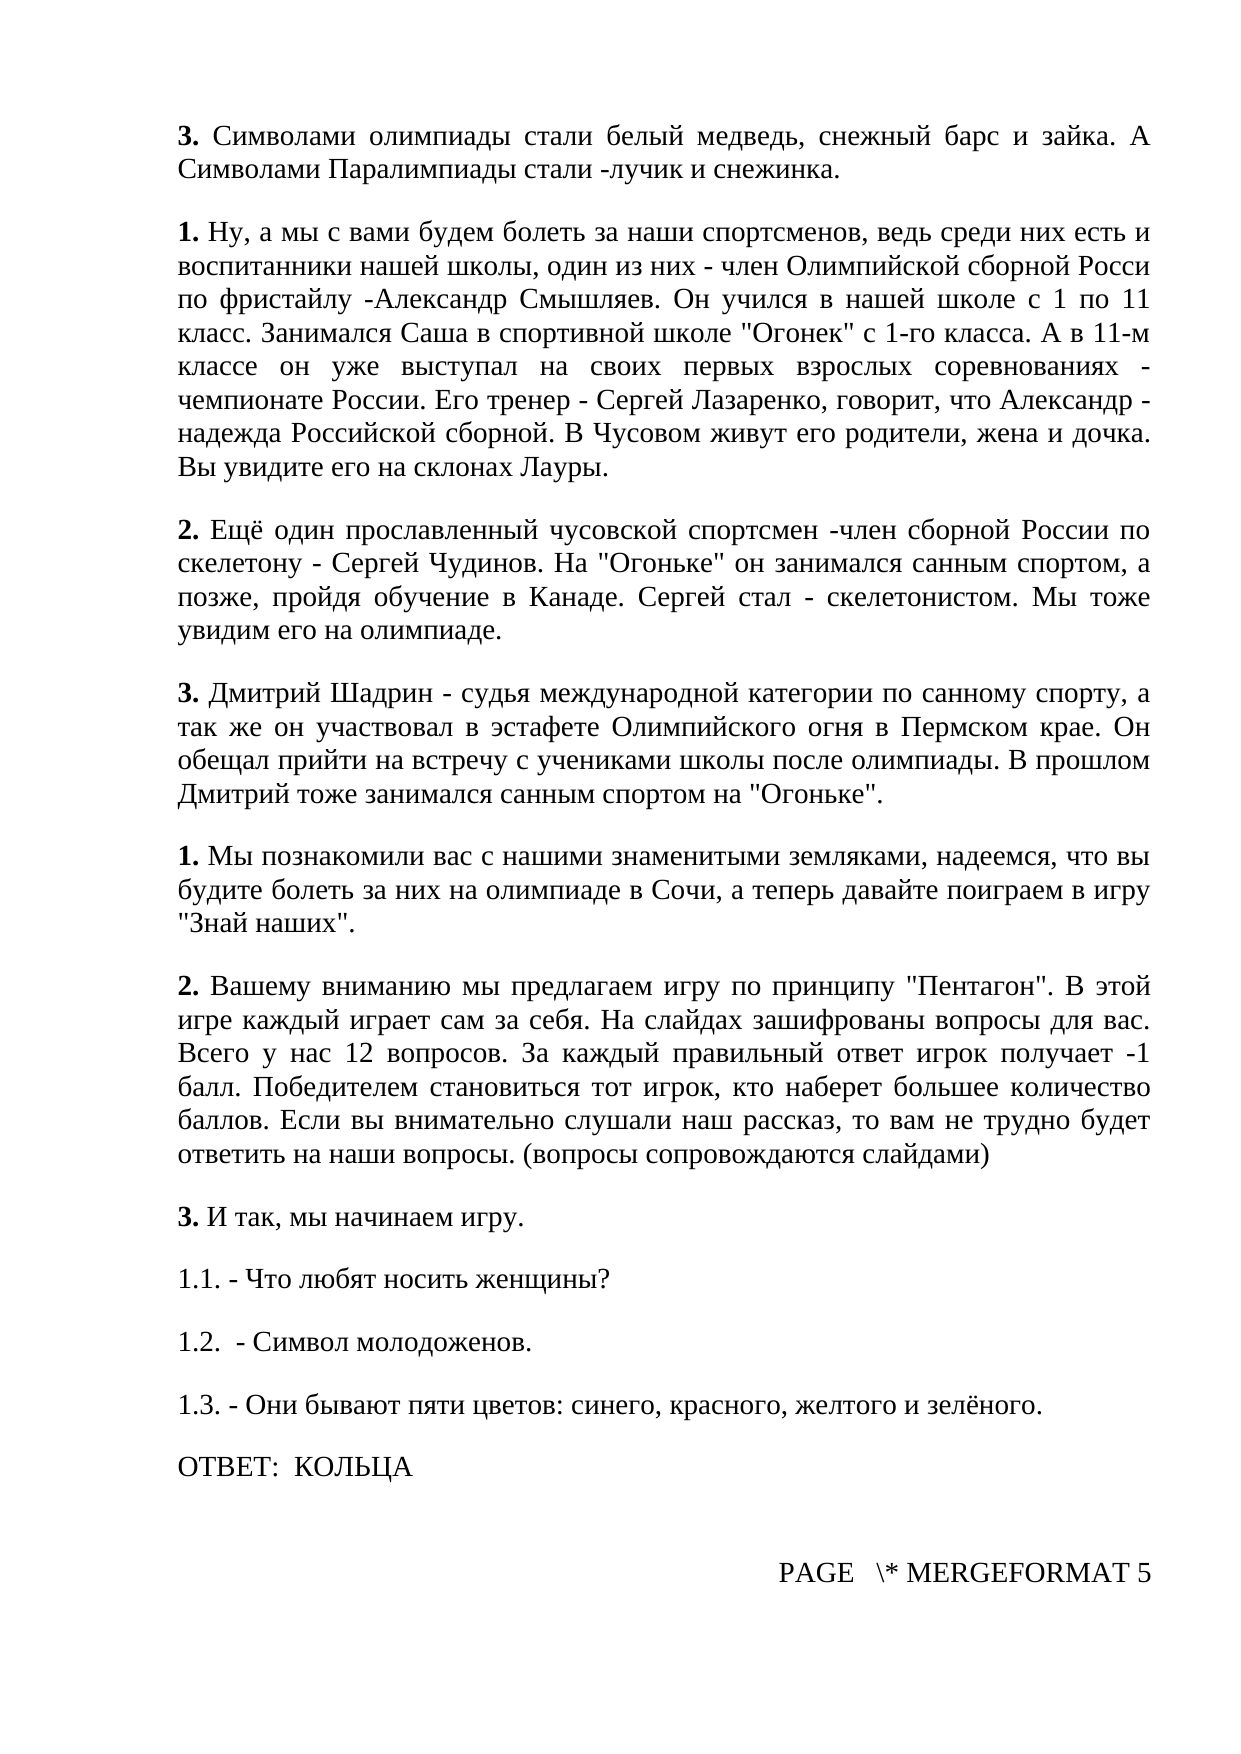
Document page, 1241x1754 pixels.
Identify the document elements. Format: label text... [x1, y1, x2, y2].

text 3. И так, мы начинаем игру. [177, 1199, 1152, 1232]
text 1. Ну, а мы с вами будем болеть за наши спортсменов, ведь среди них есть и воспитанники нашей школы, один из них - член Олимпийской сборной Росси по фристайлу -Александр Смышляев. Он учился в нашей школе с 1 по 11 класс. Занимался Саша в спортивной школе "Огонек" с 1-го класса. А в 11-м классе он уже выступал на своих первых взрослых соревнованиях - чемпионате России. Его тренер - Сергей Лазаренко, говорит, что Александр - надежда Российской сборной. В Чусовом живут его родители, жена и дочка. Вы увидите его на склонах Лауры. [177, 214, 1152, 483]
text 1.1. - Что любят носить женщины? [177, 1261, 1152, 1295]
text 3. Дмитрий Шадрин - судья международной категории по санному спорту, а так же он участвовал в эстафете Олимпийского огня в Пермском крае. Он обещал прийти на встречу с учениками школы после олимпиады. В прошлом Дмитрий тоже занимался санным спортом на "Огоньке". [177, 675, 1152, 809]
text 1.2. - Символ молодоженов. [177, 1324, 1152, 1358]
text ОТВЕТ: КОЛЬЦА [177, 1449, 1152, 1483]
text 3. Символами олимпиады стали белый медведь, снежный барс и зайка. А Символами Паралимпиады стали -лучик и снежинка. [177, 118, 1152, 185]
text 2. Ещё один прославленный чусовской спортсмен -член сборной России по скелетону - Сергей Чудинов. На "Огоньке" он занимался санным спортом, а позже, пройдя обучение в Канаде. Сергей стал - скелетонистом. Мы тоже увидим его на олимпиаде. [177, 512, 1152, 646]
text 1.3. - Они бывают пяти цветов: синего, красного, желтого и зелёного. [177, 1387, 1152, 1420]
text 2. Вашему вниманию мы предлагаем игру по принципу "Пентагон". В этой игре каждый играет сам за себя. На слайдах зашифрованы вопросы для вас. Всего у нас 12 вопросов. За каждый правильный ответ игрок получает -1 балл. Победителем становиться тот игрок, кто наберет большее количество баллов. Если вы внимательно слушали наш рассказ, то вам не трудно будет ответить на наши вопросы. (вопросы сопровождаются слайдами) [177, 968, 1152, 1169]
text 1. Мы познакомили вас с нашими знаменитыми земляками, надеемся, что вы будите болеть за них на олимпиаде в Сочи, а теперь давайте поиграем в игру "Знай наших". [177, 838, 1152, 939]
